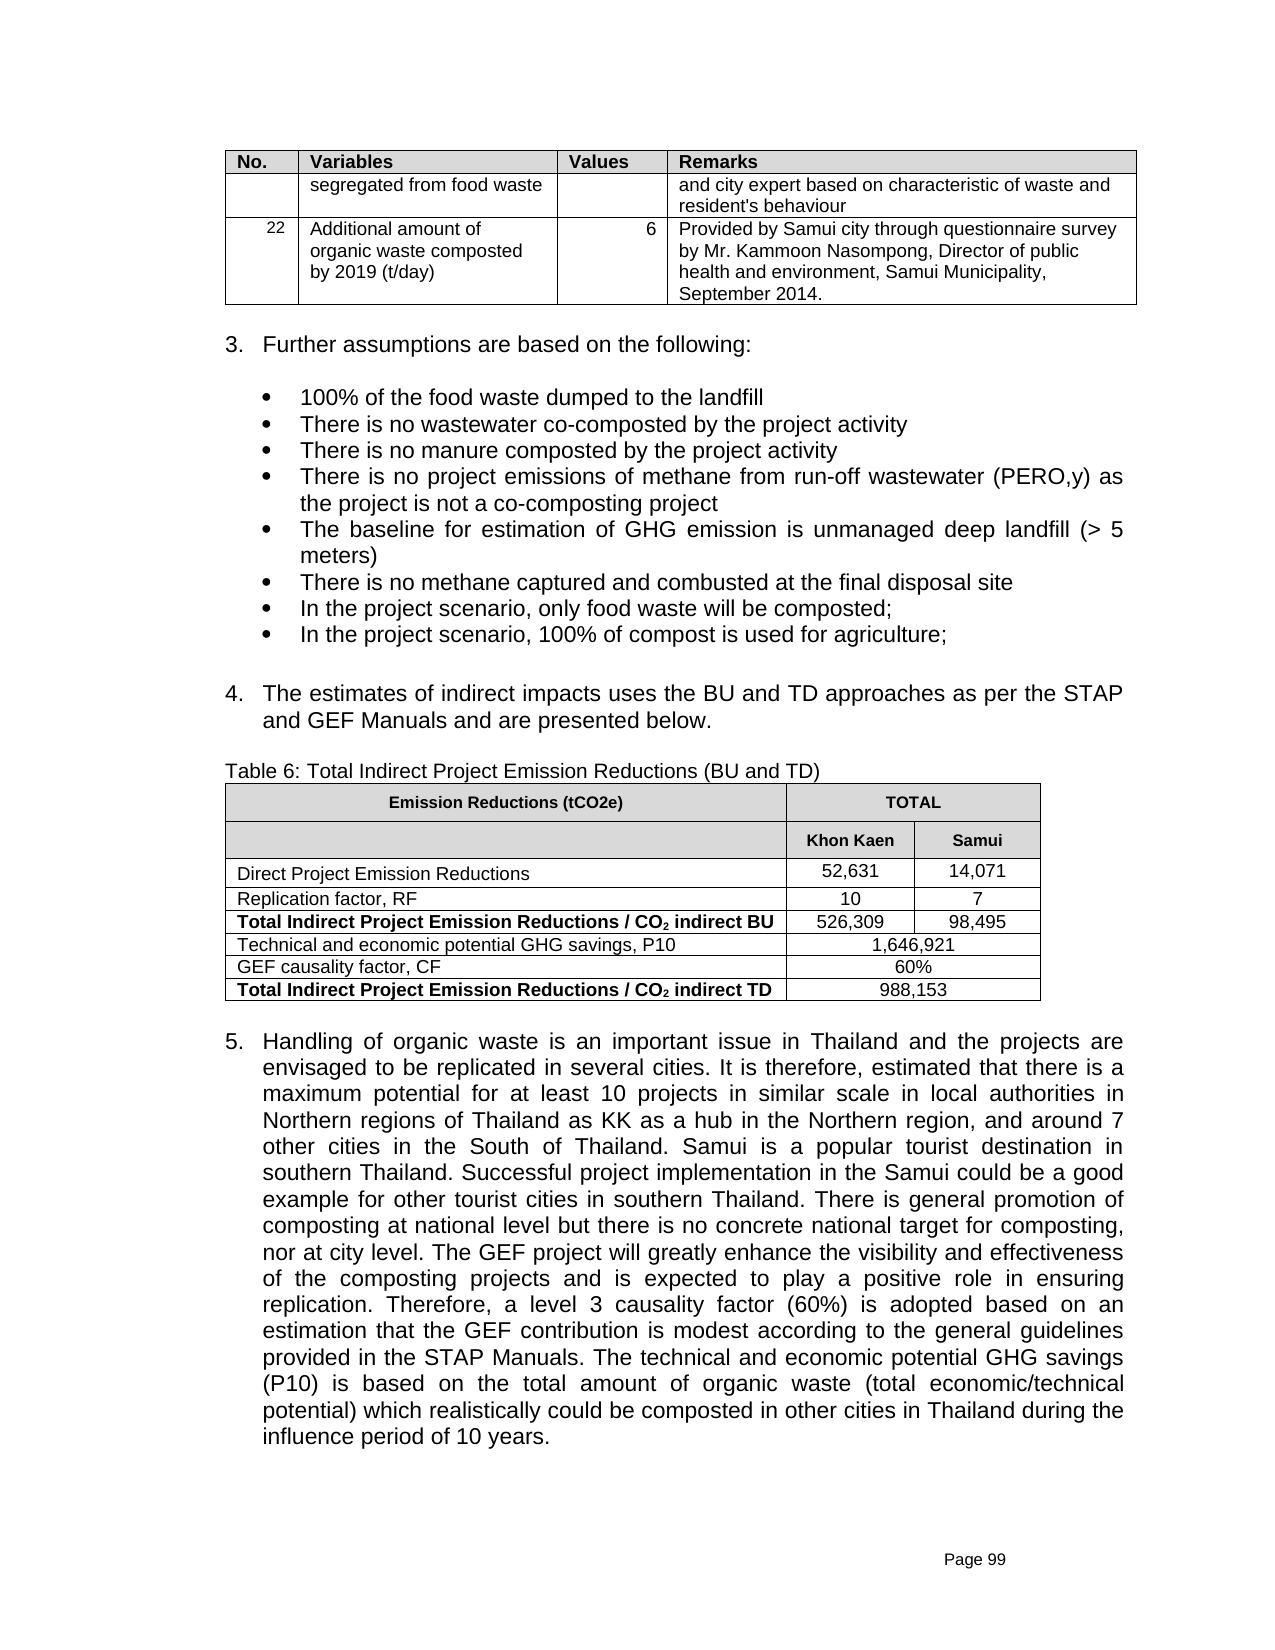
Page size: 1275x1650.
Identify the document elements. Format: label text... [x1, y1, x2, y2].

list In the project scenario, 100% of compost is used for agriculture; [262, 621, 1125, 648]
table_cell 98,495 [915, 911, 1040, 932]
table_cell 52,631 [787, 859, 914, 887]
table_cell 7 [915, 888, 1040, 910]
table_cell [299, 174, 557, 217]
table_cell 30 [558, 174, 667, 217]
table_cell Direct Project Emission Reductions [226, 859, 786, 887]
table_cell Replication factor, RF [226, 888, 786, 910]
list The baseline for estimation of GHG emission is unmanaged deep landfill (> 5 meters) [262, 516, 1125, 569]
table_cell 14,071 [915, 859, 1040, 887]
list Handling of organic waste is an important issue in Thailand and the projects are envisaged to be replicated in several cities. It is therefore, estimated that there is a maximum potential for at least 10 projects in similar scale in local authorities in Northern regions of Thailand as KK as a hub in the Northern region, and around 7 other cities in the South of Thailand. Samui is a popular tourist destination in southern Thailand. Successful project implementation in the Samui could be a good example for other tourist cities in southern Thailand. There is general promotion of composting at national level but there is no concrete national target for composting, nor at city level. The GEF project will greatly enhance the visibility and effectiveness of the composting projects and is expected to play a positive role in ensuring replication. Therefore, a level 3 causality factor (60%) is adopted based on an estimation that the GEF contribution is modest according to the general guidelines provided in the STAP Manuals. The technical and economic potential GHG savings (P10) is based on the total amount of organic waste (total economic/technical potential) which realistically could be composted in other cities in Thailand during the influence period of 10 years. [225, 1028, 1125, 1449]
table_header No. [226, 151, 298, 173]
table_cell 22 [226, 218, 298, 304]
table_cell 988,153 [787, 979, 1040, 1000]
table_header Remarks [668, 151, 1136, 173]
list There is no methane captured and combusted at the final disposal site [262, 569, 1125, 595]
table_cell 526,309 [787, 911, 914, 932]
table_cell [226, 822, 786, 858]
table_cell Total Indirect Project Emission Reductions / CO2 indirect BU [226, 911, 786, 932]
table_cell Total Indirect Project Emission Reductions / CO2 indirect TD [226, 979, 786, 1000]
list Further assumptions are based on the following: [225, 331, 1125, 358]
table_header Variables [299, 151, 557, 173]
list The estimates of indirect impacts uses the BU and TD approaches as per the STAP and GEF Manuals and are presented below. [225, 680, 1125, 733]
table_cell 21 [226, 174, 298, 217]
list There is no wastewater co-composted by the project activity [262, 411, 1125, 437]
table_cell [668, 174, 1136, 217]
table_cell 1,646,921 [787, 934, 1040, 955]
table_cell Technical and economic potential GHG savings, P10 [226, 934, 786, 955]
table_header Values [558, 151, 667, 173]
table_cell Samui [915, 822, 1040, 858]
list 100% of the food waste dumped to the landfill [262, 384, 1125, 411]
table_cell GEF causality factor, CF [226, 956, 786, 978]
list There is no manure composted by the project activity [262, 437, 1125, 463]
text Table 6: Total Indirect Project Emission Reductions (BU and TD) [225, 759, 1125, 783]
table_cell 60% [787, 956, 1040, 978]
table_header TOTAL [787, 784, 1040, 821]
table_header Emission Reductions (tCO2e) [226, 784, 786, 821]
table_cell 10 [787, 888, 914, 910]
table_cell Additional amount of organic waste composted by 2019 (t/day) [299, 218, 557, 304]
list There is no project emissions of methane from run-off wastewater (PERO,y) as the project is not a co-composting project [262, 463, 1125, 516]
table_cell 6 [558, 218, 667, 304]
table_cell Khon Kaen [787, 822, 914, 858]
list In the project scenario, only food waste will be composted; [262, 595, 1125, 621]
